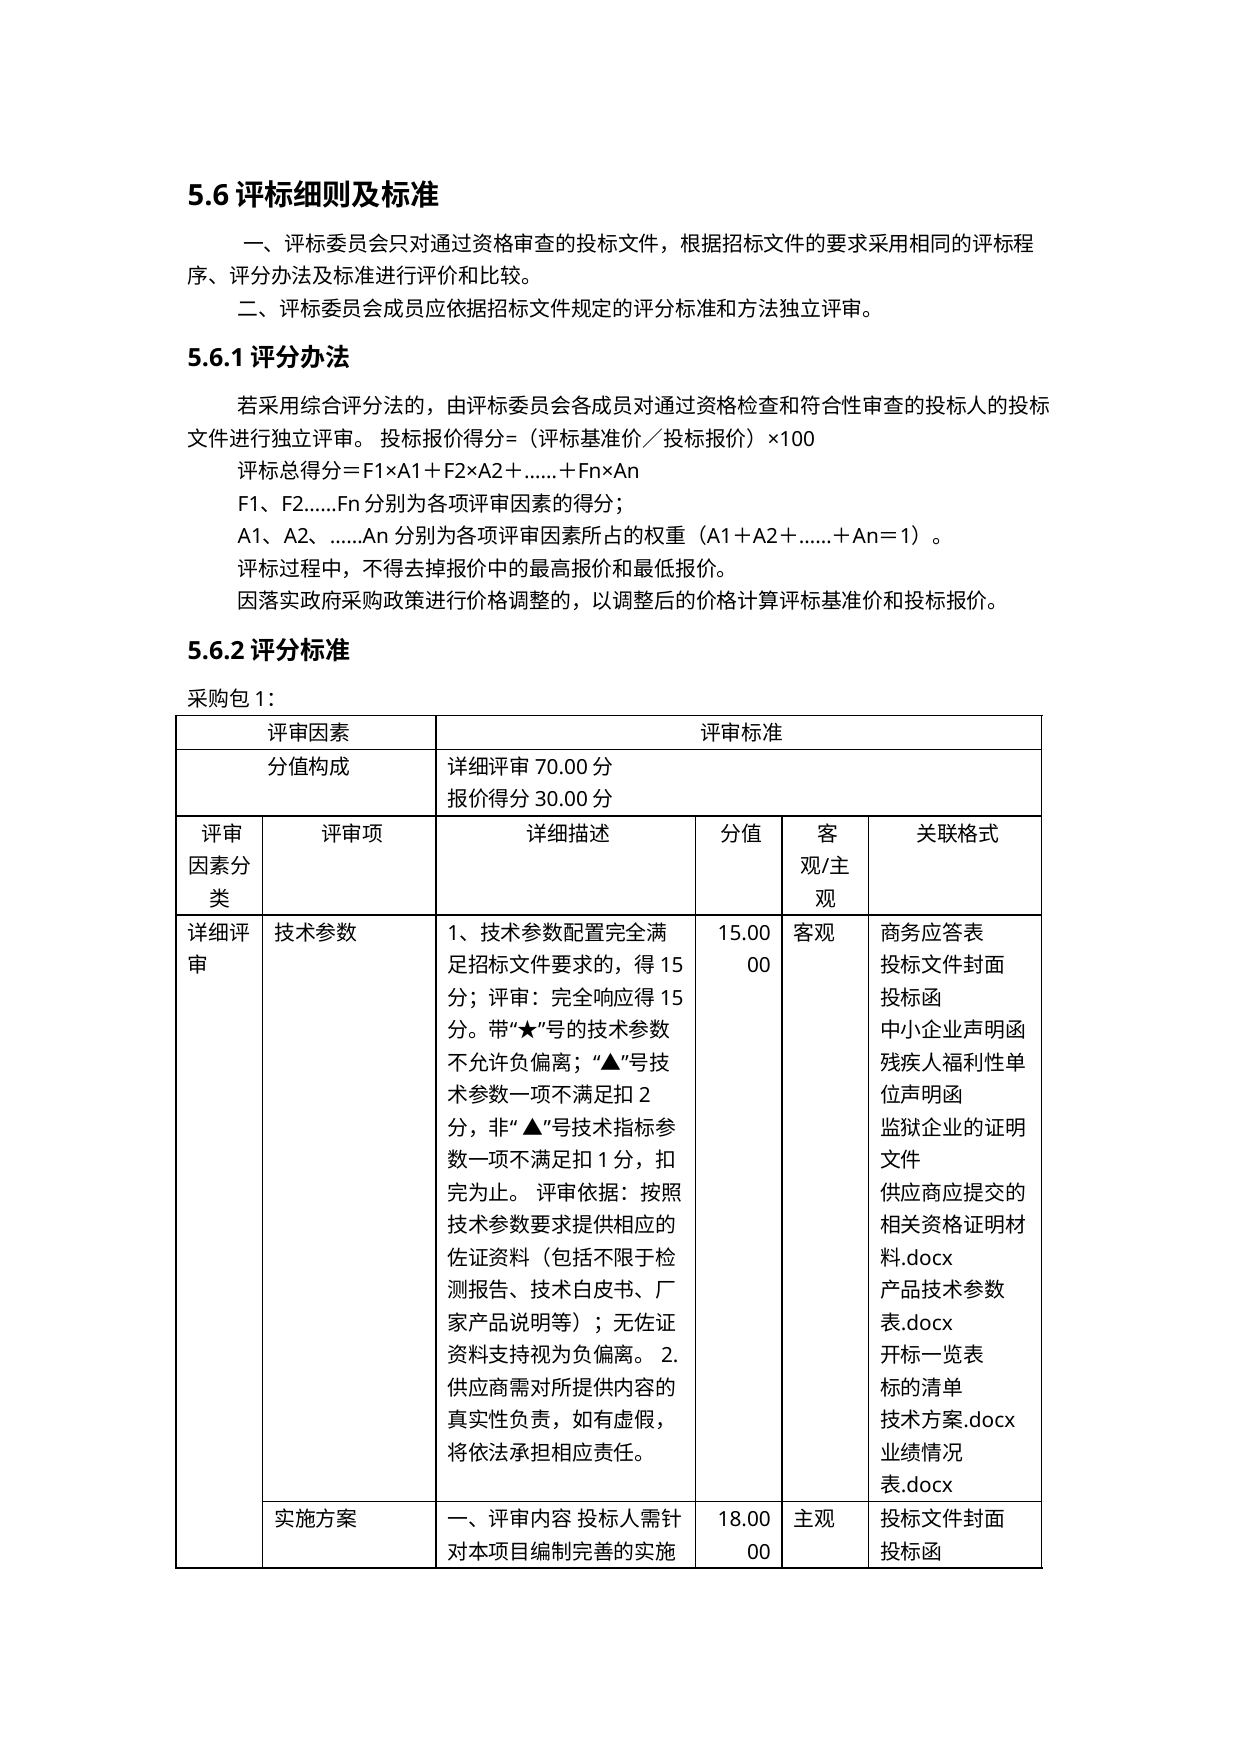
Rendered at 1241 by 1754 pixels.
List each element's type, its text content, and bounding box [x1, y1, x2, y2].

table_header 评审因素 [177, 716, 435, 748]
table_cell 商务应答表 投标文件封面 投标函 中小企业声明函 残疾人福利性单位声明函 监狱企业的证明文件 供应商应提交的相关资格证明材料.docx 产品技术参数表.docx 开标一览表 标的清单 技术方案.docx 业绩情况表.docx [869, 916, 1041, 1501]
text 采购包1： [187, 682, 1053, 714]
table_cell 详细评审70.00分 报价得分30.00分 [437, 750, 1041, 815]
table_cell 评审项 [263, 817, 435, 914]
table_cell 主观 [783, 1502, 868, 1567]
table_header 评审标准 [437, 716, 1041, 748]
table_cell 评审因素分类 [177, 817, 262, 914]
text 因落实政府采购政策进行价格调整的，以调整后的价格计算评标基准价和投标报价。 [187, 584, 1053, 617]
table_cell 客观/主观 [783, 817, 868, 914]
text 评标总得分＝F1×A1＋F2×A2＋……＋Fn×An [187, 454, 1053, 487]
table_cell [437, 1502, 695, 1567]
text 评标过程中，不得去掉报价中的最高报价和最低报价。 [187, 552, 1053, 584]
text 二、评标委员会成员应依据招标文件规定的评分标准和方法独立评审。 [187, 292, 1053, 324]
table_cell 18.0000 [696, 1502, 781, 1567]
table_cell 分值 [696, 817, 781, 914]
table_cell 分值构成 [177, 750, 435, 815]
table_cell 详细描述 [437, 817, 695, 914]
text F1、F2……Fn分别为各项评审因素的得分； [187, 487, 1053, 519]
text 5.6评标细则及标准 [187, 162, 1053, 227]
text 若采用综合评分法的，由评标委员会各成员对通过资格检查和符合性审查的投标人的投标文件进行独立评审。 投标报价得分=（评标基准价／投标报价）×100 [187, 389, 1053, 454]
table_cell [869, 1502, 1041, 1567]
table_cell 关联格式 [869, 817, 1041, 914]
text 5.6.1评分办法 [187, 324, 1053, 389]
table_cell 详细评审 [177, 916, 262, 1567]
table_cell 1、技术参数配置完全满足招标文件要求的，得15分；评审：完全响应得15分。带“★”号的技术参数不允许负偏离；“▲”号技术参数一项不满足扣2分，非“ ▲”号技术指标参数一项不满足扣1分，扣完为止。 评审依据：按照技术参数要求提供相应的佐证资料（包括不限于检测报告、技术白皮书、厂家产品说明等）；无佐证资料支持视为负偏离。 2.供应商需对所提供内容的真实性负责，如有虚假，将依法承担相应责任。 [437, 916, 695, 1501]
table_cell 实施方案 [263, 1502, 435, 1567]
text 5.6.2评分标准 [187, 617, 1053, 682]
table_cell 客观 [783, 916, 868, 1501]
table_cell 15.0000 [696, 916, 781, 1501]
text A1、A2、……An 分别为各项评审因素所占的权重（A1＋A2＋……＋An＝1）。 [187, 519, 1053, 552]
table_cell 技术参数 [263, 916, 435, 1501]
text 一、评标委员会只对通过资格审查的投标文件，根据招标文件的要求采用相同的评标程序、评分办法及标准进行评价和比较。 [187, 227, 1053, 292]
